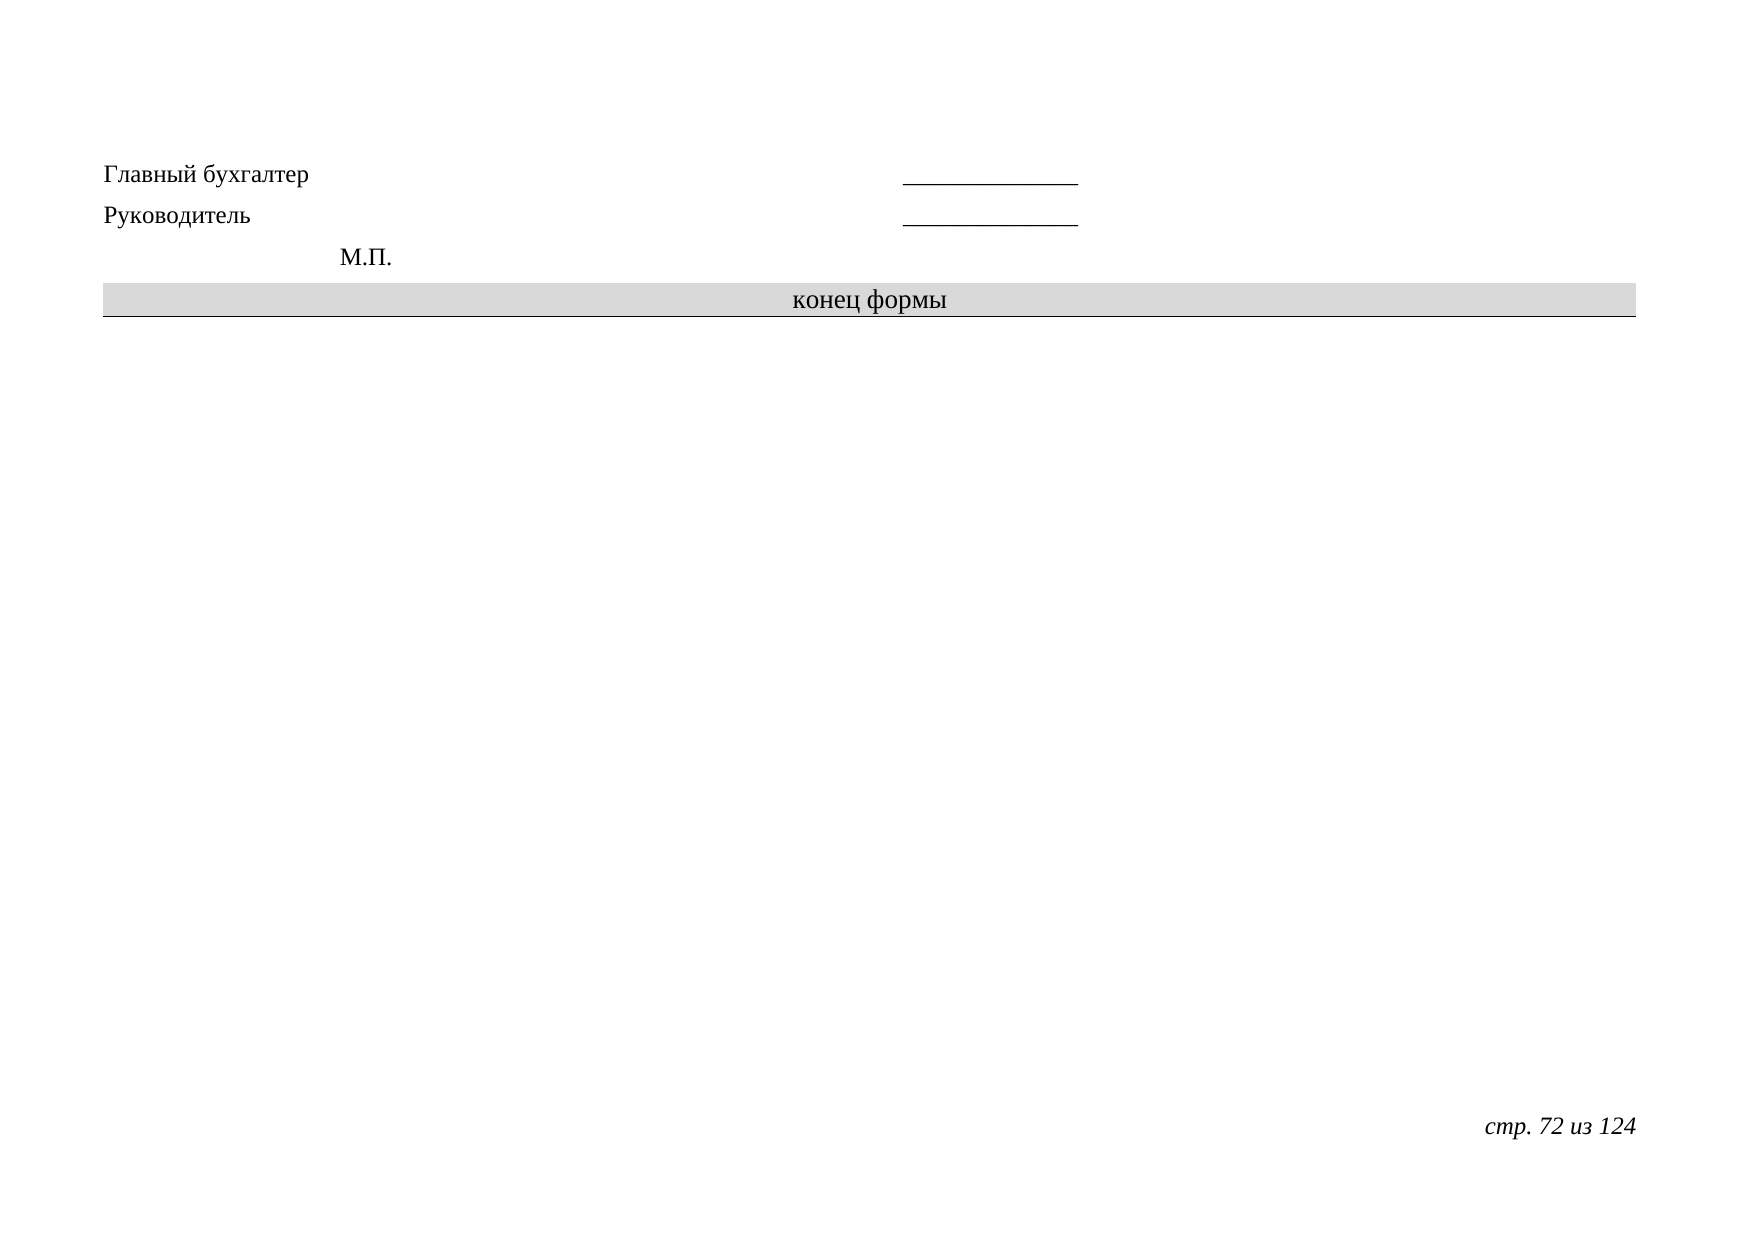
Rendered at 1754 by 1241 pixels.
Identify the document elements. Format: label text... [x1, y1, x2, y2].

text М.П. [339, 242, 1636, 271]
text конец формы [103, 283, 1636, 316]
text Главный бухгалтер ______________ [103, 159, 1636, 188]
text Руководитель ______________ [103, 201, 1636, 229]
